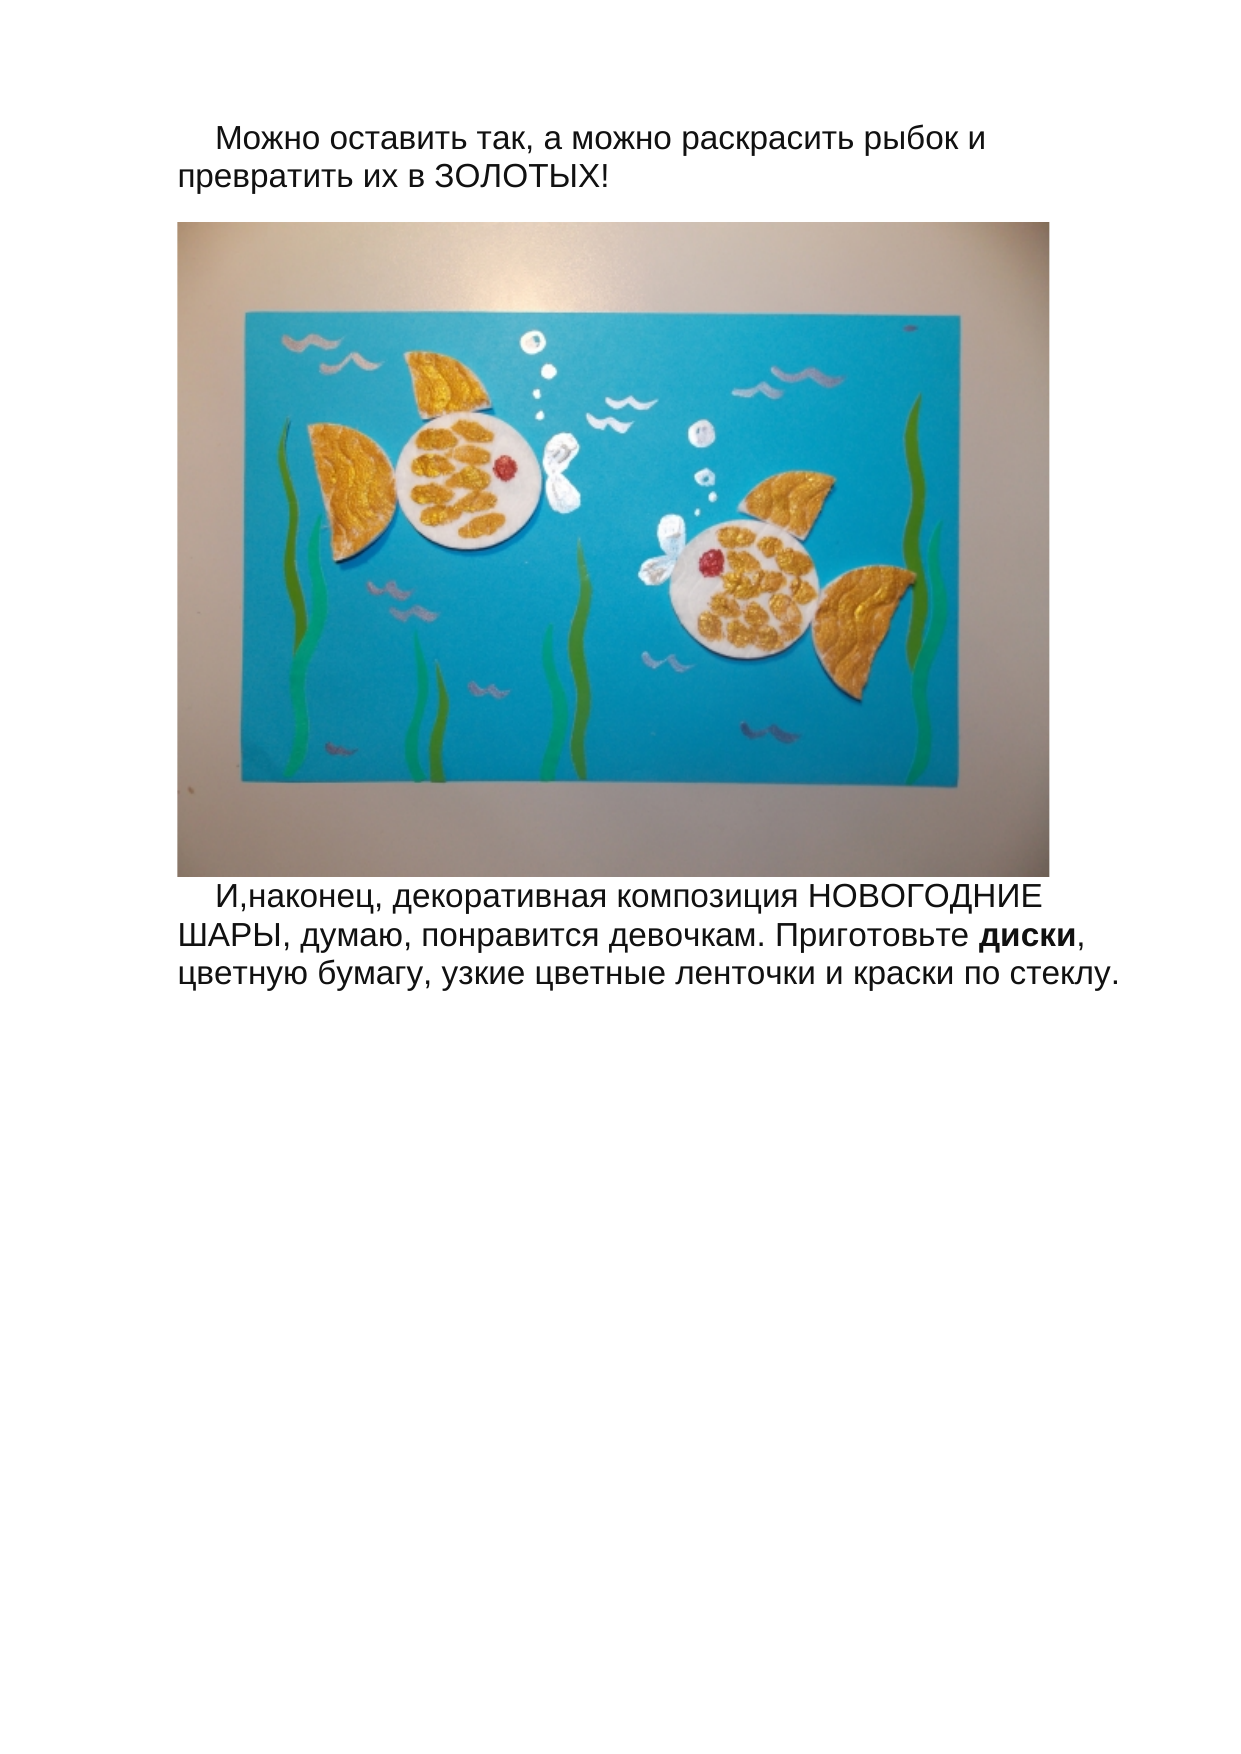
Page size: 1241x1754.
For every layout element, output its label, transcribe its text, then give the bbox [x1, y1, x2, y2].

text Можно оставить так, а можно раскрасить рыбок и превратить их в ЗОЛОТЫХ! [177, 118, 1152, 195]
picture [177, 222, 1050, 877]
text И,наконец, декоративная композиция НОВОГОДНИЕ ШАРЫ, думаю, понравится девочкам. Приготовьте диски, цветную бумагу, узкие цветные ленточки и краски по стеклу. [177, 877, 1152, 992]
